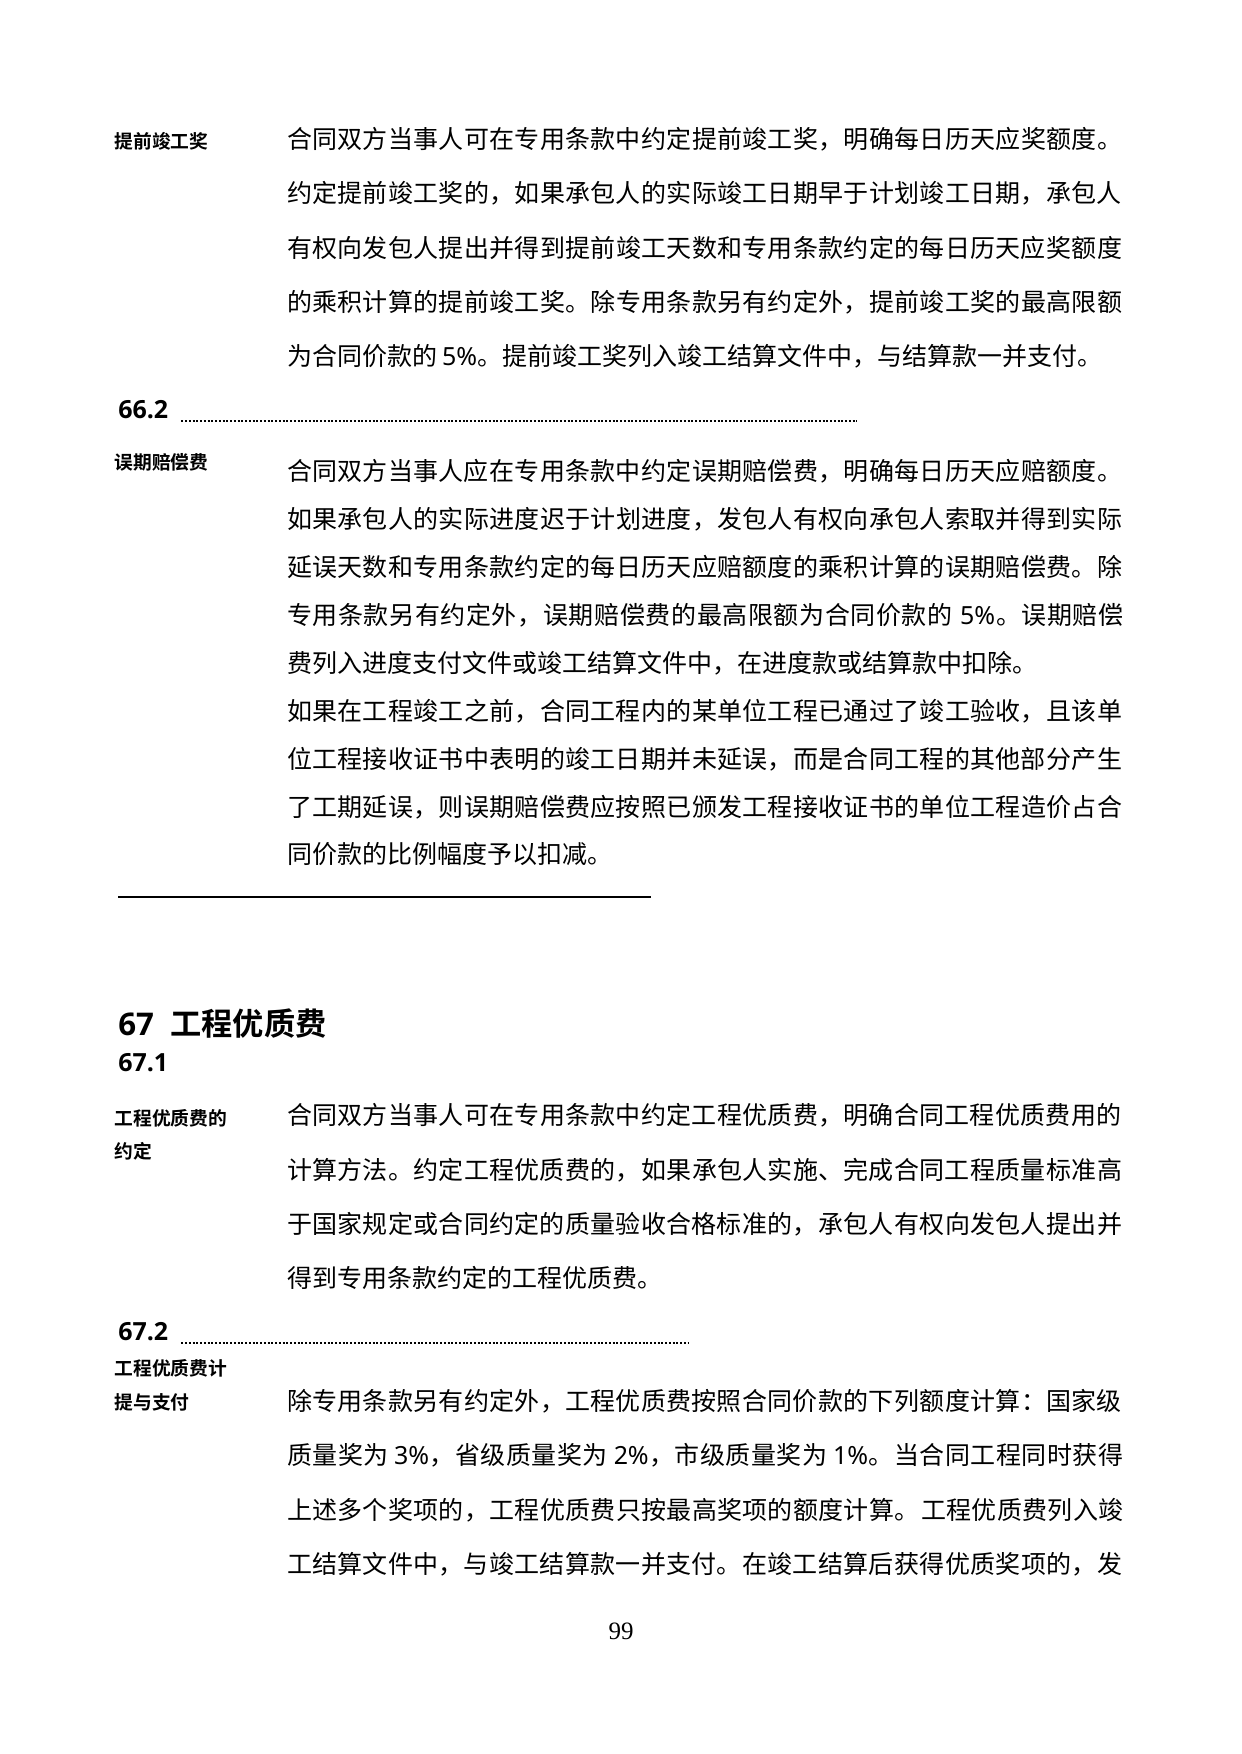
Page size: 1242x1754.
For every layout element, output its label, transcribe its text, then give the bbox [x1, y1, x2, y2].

text 合同双方当事人可在专用条款中约定提前竣工奖，明确每日历天应奖额度。约定提前竣工奖的，如果承包人的实际竣工日期早于计划竣工日期，承包人有权向发包人提出并得到提前竣工天数和专用条款约定的每日历天应奖额度的乘积计算的提前竣工奖。除专用条款另有约定外，提前竣工奖的最高限额为合同价款的5%。提前竣工奖列入竣工结算文件中，与结算款一并支付。 [287, 119, 1123, 373]
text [287, 1381, 1123, 1581]
text 67.1 [118, 1045, 1123, 1079]
text 66.2 [118, 391, 1123, 425]
text 67.2 [118, 1313, 1123, 1347]
text 合同双方当事人应在专用条款中约定误期赔偿费，明确每日历天应赔额度。如果承包人的实际进度迟于计划进度，发包人有权向承包人索取并得到实际延误天数和专用条款约定的每日历天应赔额度的乘积计算的误期赔偿费。除专用条款另有约定外，误期赔偿费的最高限额为合同价款的5%。误期赔偿费列入进度支付文件或竣工结算文件中，在进度款或结算款中扣除。 如果在工程竣工之前，合同工程内的某单位工程已通过了竣工验收，且该单位工程接收证书中表明的竣工日期并未延误，而是合同工程的其他部分产生了工期延误，则误期赔偿费应按照已颁发工程接收证书的单位工程造价占合同价款的比例幅度予以扣减。 [287, 442, 1123, 873]
text 67 工程优质费 [118, 999, 1148, 1045]
text 合同双方当事人可在专用条款中约定工程优质费，明确合同工程优质费用的计算方法。约定工程优质费的，如果承包人实施、完成合同工程质量标准高于国家规定或合同约定的质量验收合格标准的，承包人有权向发包人提出并得到专用条款约定的工程优质费。 [287, 1096, 1123, 1295]
